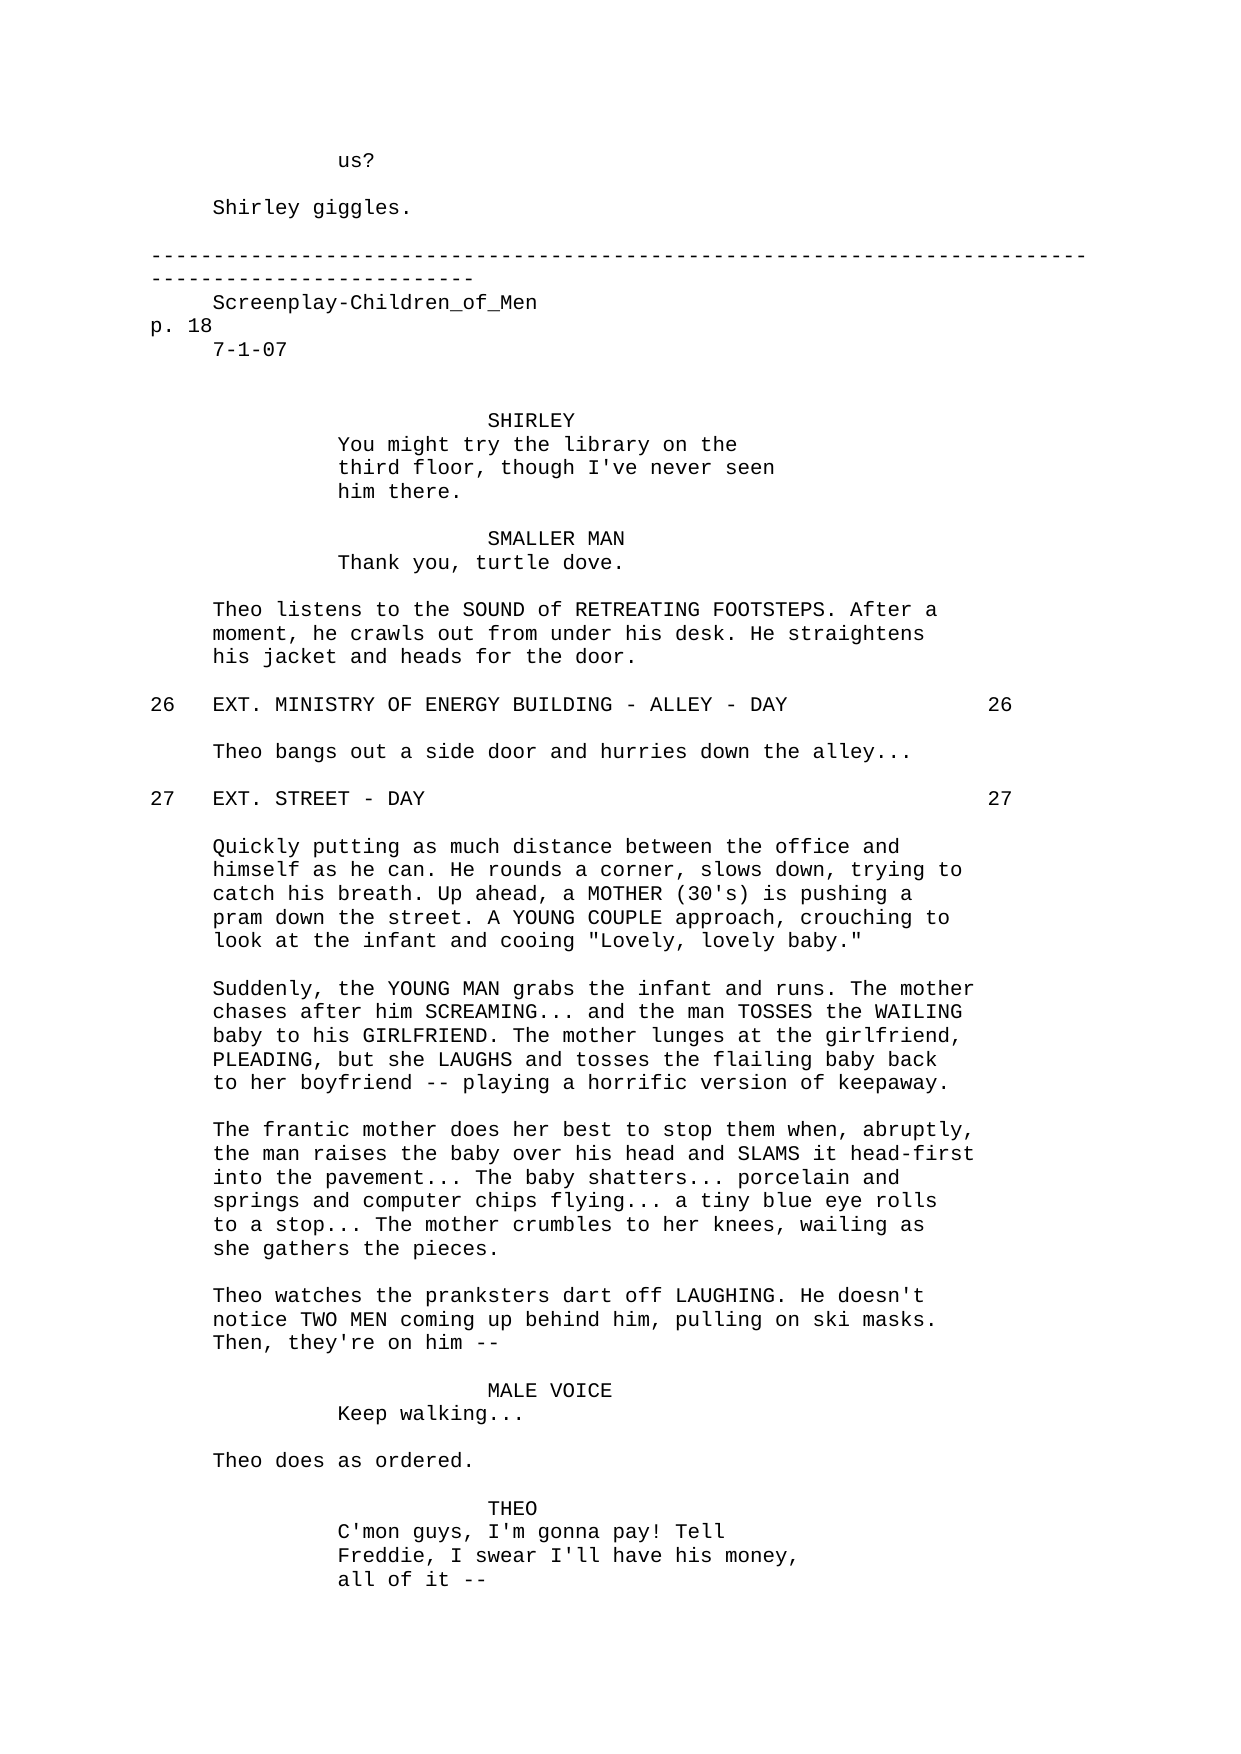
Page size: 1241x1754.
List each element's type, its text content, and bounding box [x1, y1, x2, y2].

text THEO [150, 1498, 1090, 1521]
text 27 EXT. STREET - DAY 27 [150, 788, 1090, 812]
text his jacket and heads for the door. [150, 647, 1090, 670]
text You might try the library on the [150, 434, 1090, 457]
text the man raises the baby over his head and SLAMS it head-first [150, 1143, 1090, 1167]
text C'mon guys, I'm gonna pay! Tell [150, 1521, 1090, 1545]
text Theo does as ordered. [150, 1451, 1090, 1474]
text PLEADING, but she LAUGHS and tosses the flailing baby back [150, 1048, 1090, 1072]
text him there. [150, 481, 1090, 505]
text into the pavement... The baby shatters... porcelain and [150, 1167, 1090, 1190]
text chases after him SCREAMING... and the man TOSSES the WAILING [150, 1001, 1090, 1025]
text The frantic mother does her best to stop them when, abruptly, [150, 1119, 1090, 1143]
text pram down the street. A YOUNG COUPLE approach, crouching to [150, 907, 1090, 930]
text to her boyfriend -- playing a horrific version of keepaway. [150, 1072, 1090, 1096]
text Screenplay-Children_of_Men p. 18 [150, 292, 1090, 339]
text Thank you, turtle dove. [150, 552, 1090, 576]
text baby to his GIRLFRIEND. The mother lunges at the girlfriend, [150, 1025, 1090, 1048]
text all of it -- [150, 1569, 1090, 1592]
text ----------------------------------------------------------------------------------------------------- [150, 244, 1090, 292]
text Suddenly, the YOUNG MAN grabs the infant and runs. The mother [150, 978, 1090, 1001]
text catch his breath. Up ahead, a MOTHER (30's) is pushing a [150, 883, 1090, 907]
text Theo listens to the SOUND of RETREATING FOOTSTEPS. After a [150, 599, 1090, 623]
text 7-1-07 [150, 339, 1090, 363]
text Keep walking... [150, 1403, 1090, 1427]
text notice TWO MEN coming up behind him, pulling on ski masks. [150, 1309, 1090, 1332]
text look at the infant and cooing "Lovely, lovely baby." [150, 930, 1090, 954]
text Quickly putting as much distance between the office and [150, 836, 1090, 859]
text Theo watches the pranksters dart off LAUGHING. He doesn't [150, 1285, 1090, 1309]
text Freddie, I swear I'll have his money, [150, 1545, 1090, 1569]
text us? [150, 150, 1090, 174]
text Then, they're on him -- [150, 1332, 1090, 1356]
text to a stop... The mother crumbles to her knees, wailing as [150, 1214, 1090, 1238]
text SHIRLEY [150, 410, 1090, 434]
text Theo bangs out a side door and hurries down the alley... [150, 741, 1090, 765]
text 26 EXT. MINISTRY OF ENERGY BUILDING - ALLEY - DAY 26 [150, 694, 1090, 717]
text Shirley giggles. [150, 197, 1090, 221]
text she gathers the pieces. [150, 1238, 1090, 1261]
text springs and computer chips flying... a tiny blue eye rolls [150, 1190, 1090, 1214]
text SMALLER MAN [150, 528, 1090, 552]
text third floor, though I've never seen [150, 457, 1090, 481]
text MALE VOICE [150, 1379, 1090, 1403]
text himself as he can. He rounds a corner, slows down, trying to [150, 859, 1090, 883]
text moment, he crawls out from under his desk. He straightens [150, 623, 1090, 647]
